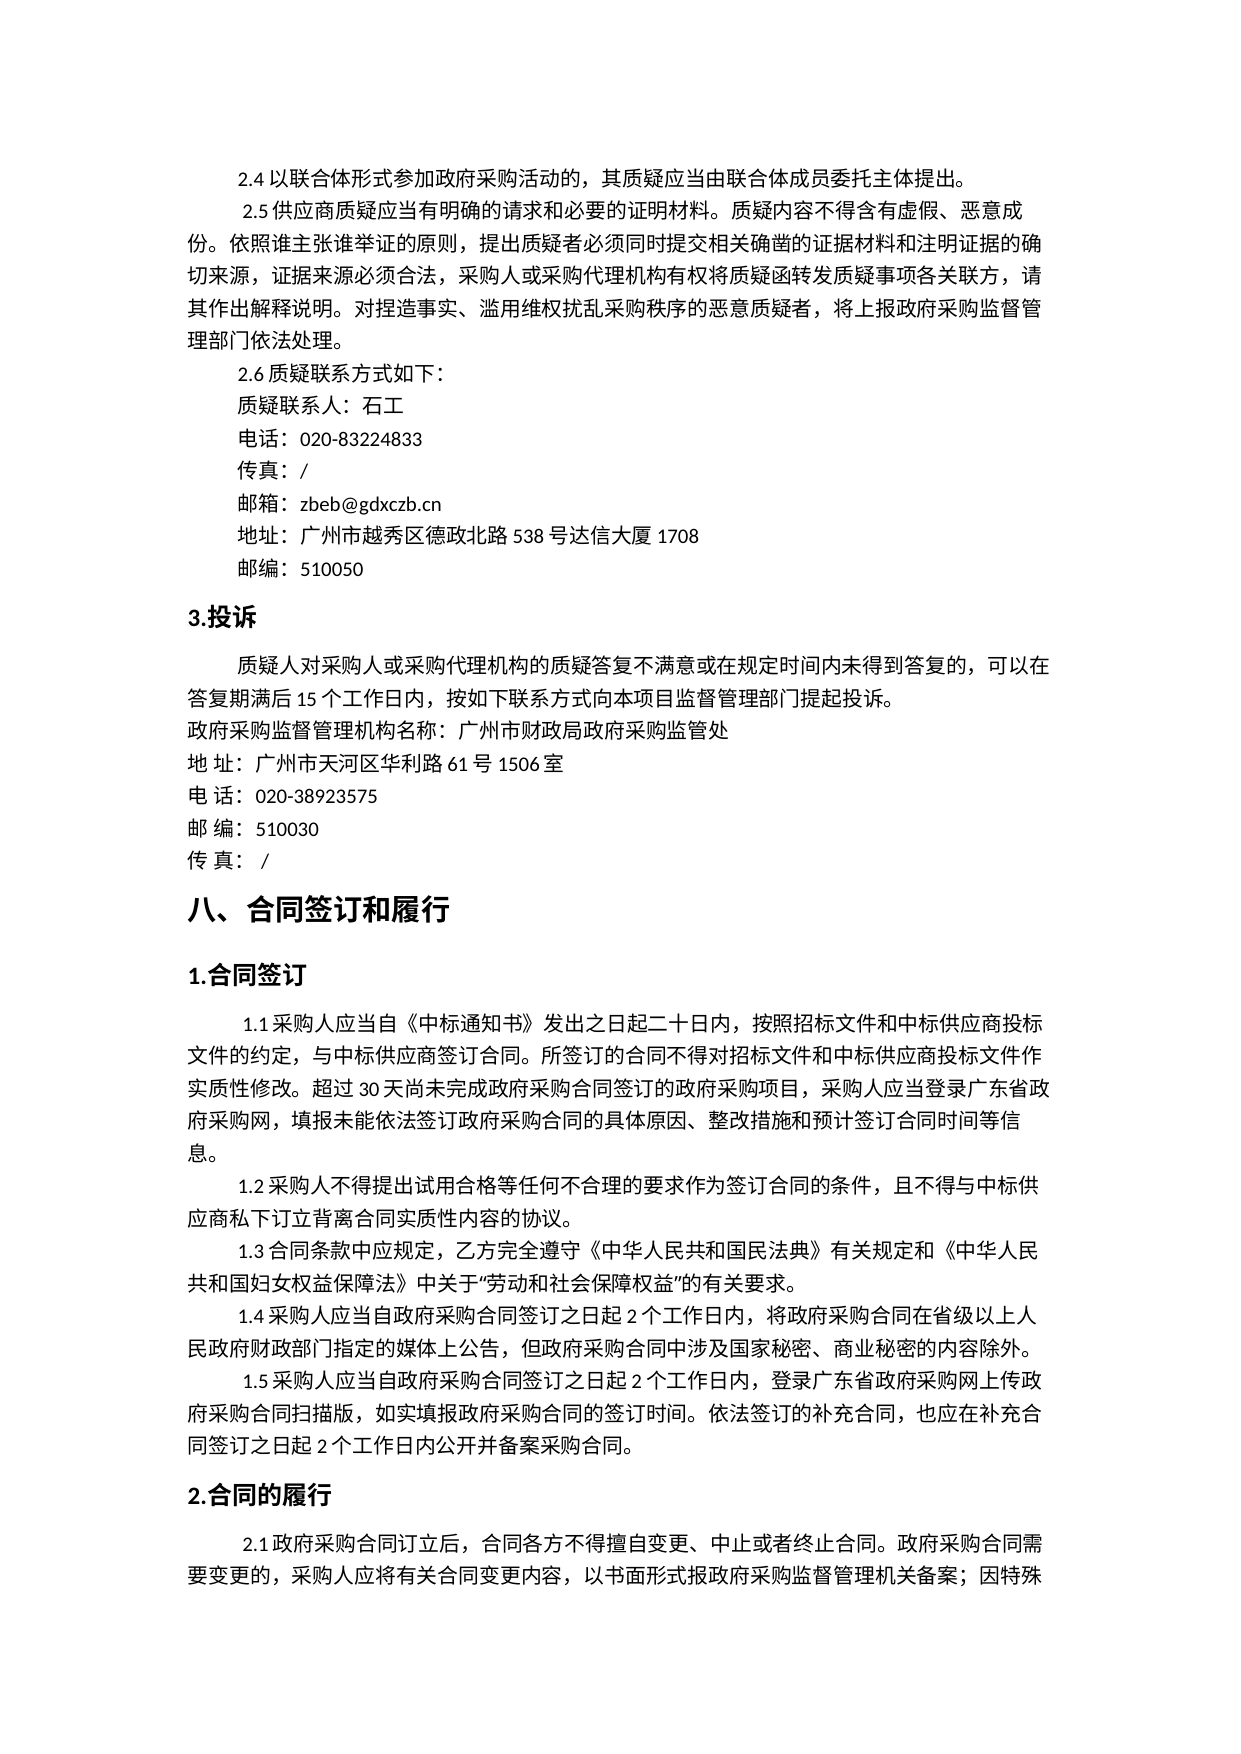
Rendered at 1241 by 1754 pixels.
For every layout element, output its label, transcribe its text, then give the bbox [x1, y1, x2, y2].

text 电话：020-83224833 [187, 422, 1053, 454]
text 2.5供应商质疑应当有明确的请求和必要的证明材料。质疑内容不得含有虚假、恶意成份。依照谁主张谁举证的原则，提出质疑者必须同时提交相关确凿的证据材料和注明证据的确切来源，证据来源必须合法，采购人或采购代理机构有权将质疑函转发质疑事项各关联方，请其作出解释说明。对捏造事实、滥用维权扰乱采购秩序的恶意质疑者，将上报政府采购监督管理部门依法处理。 [187, 194, 1053, 357]
text 传 真： / [187, 844, 1053, 877]
text 政府采购监督管理机构名称：广州市财政局政府采购监管处 [187, 714, 1053, 747]
text 1.4采购人应当自政府采购合同签订之日起2个工作日内，将政府采购合同在省级以上人民政府财政部门指定的媒体上公告，但政府采购合同中涉及国家秘密、商业秘密的内容除外。 [187, 1299, 1053, 1364]
text 邮编：510050 [187, 552, 1053, 584]
text 2.6质疑联系方式如下： [187, 357, 1053, 389]
text 地 址：广州市天河区华利路61号1506室 [187, 747, 1053, 779]
text 邮箱：zbeb@gdxczb.cn [187, 487, 1053, 519]
text 2.合同的履行 [187, 1462, 1053, 1527]
text 八、合同签订和履行 [187, 877, 1053, 942]
text 1.2采购人不得提出试用合格等任何不合理的要求作为签订合同的条件，且不得与中标供应商私下订立背离合同实质性内容的协议。 [187, 1169, 1053, 1234]
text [187, 1527, 1053, 1592]
text 2.4以联合体形式参加政府采购活动的，其质疑应当由联合体成员委托主体提出。 [187, 162, 1053, 194]
text 1.1采购人应当自《中标通知书》发出之日起二十日内，按照招标文件和中标供应商投标文件的约定，与中标供应商签订合同。所签订的合同不得对招标文件和中标供应商投标文件作实质性修改。超过30天尚未完成政府采购合同签订的政府采购项目，采购人应当登录广东省政府采购网，填报未能依法签订政府采购合同的具体原因、整改措施和预计签订合同时间等信息。 [187, 1007, 1053, 1169]
text 质疑人对采购人或采购代理机构的质疑答复不满意或在规定时间内未得到答复的，可以在答复期满后15个工作日内，按如下联系方式向本项目监督管理部门提起投诉。 [187, 649, 1053, 714]
text 1.合同签订 [187, 942, 1053, 1007]
text 质疑联系人：石工 [187, 389, 1053, 422]
text 1.5采购人应当自政府采购合同签订之日起2个工作日内，登录广东省政府采购网上传政府采购合同扫描版，如实填报政府采购合同的签订时间。依法签订的补充合同，也应在补充合同签订之日起2个工作日内公开并备案采购合同。 [187, 1364, 1053, 1462]
text 传真：/ [187, 454, 1053, 487]
text 电 话：020-38923575 [187, 779, 1053, 812]
text 3.投诉 [187, 584, 1053, 649]
text 1.3合同条款中应规定，乙方完全遵守《中华人民共和国民法典》有关规定和《中华人民共和国妇女权益保障法》中关于“劳动和社会保障权益”的有关要求。 [187, 1234, 1053, 1299]
text 邮 编：510030 [187, 812, 1053, 844]
text 地址：广州市越秀区德政北路538号达信大厦1708 [187, 519, 1053, 552]
